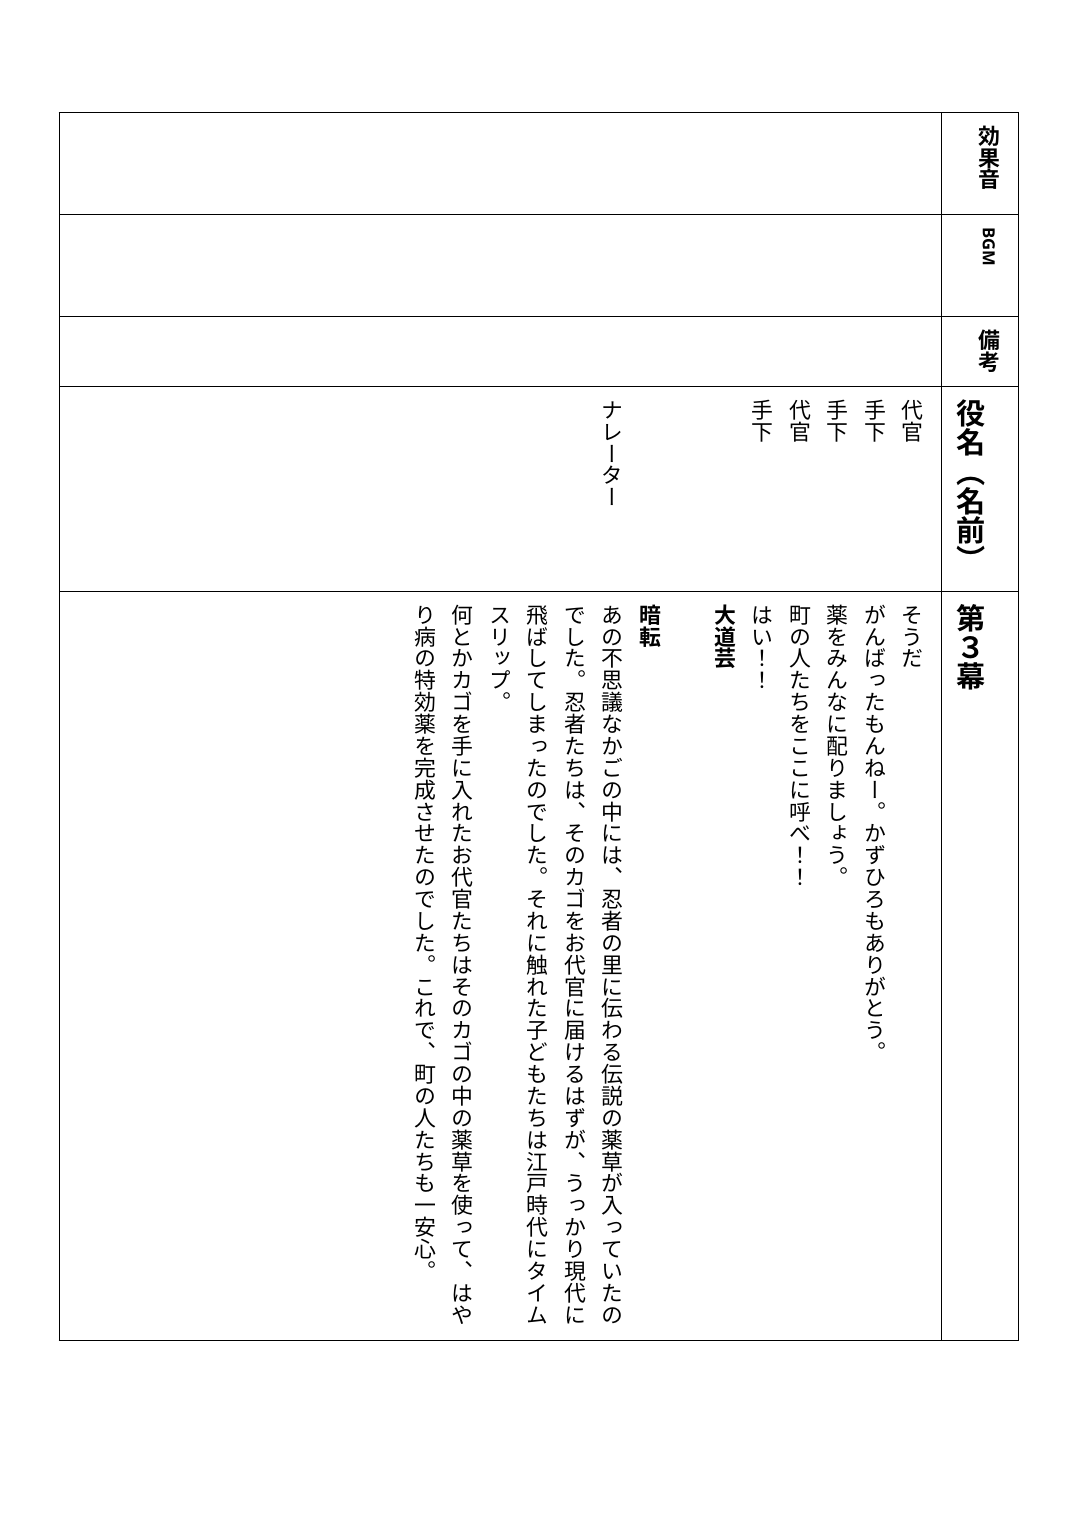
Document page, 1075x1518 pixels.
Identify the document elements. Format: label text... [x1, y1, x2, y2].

table_cell 備考 [942, 317, 1018, 386]
table_cell BGM [942, 215, 1018, 316]
table_cell 効果音 [942, 113, 1018, 214]
table_cell [60, 317, 941, 386]
table_cell 第３幕 [942, 592, 1018, 1340]
table_cell 役名（名前） [942, 387, 1018, 591]
table_cell [60, 113, 941, 214]
table_cell [60, 215, 941, 316]
table_cell そうだ がんばったもんねー。かずひろもありがとう。 薬をみんなに配りましょう。 町の人たちをここに呼べ！！ はい！！ 大道芸 暗転 あの不思議なかごの中には、忍者の里に伝わる伝説の薬草が入っていたのでした。忍者たちは、そのカゴをお代官に届けるはずが、うっかり現代に飛ばしてしまったのでした。それに触れた子どもたちは江戸時代にタイムスリップ。 何とかカゴを手に入れたお代官たちはそのカゴの中の薬草を使って、はやり病の特効薬を完成させたのでした。これで、町の人たちも一安心。 [60, 592, 941, 1340]
table_cell 代官 手下 手下 代官 手下 ナレーター [60, 387, 941, 591]
